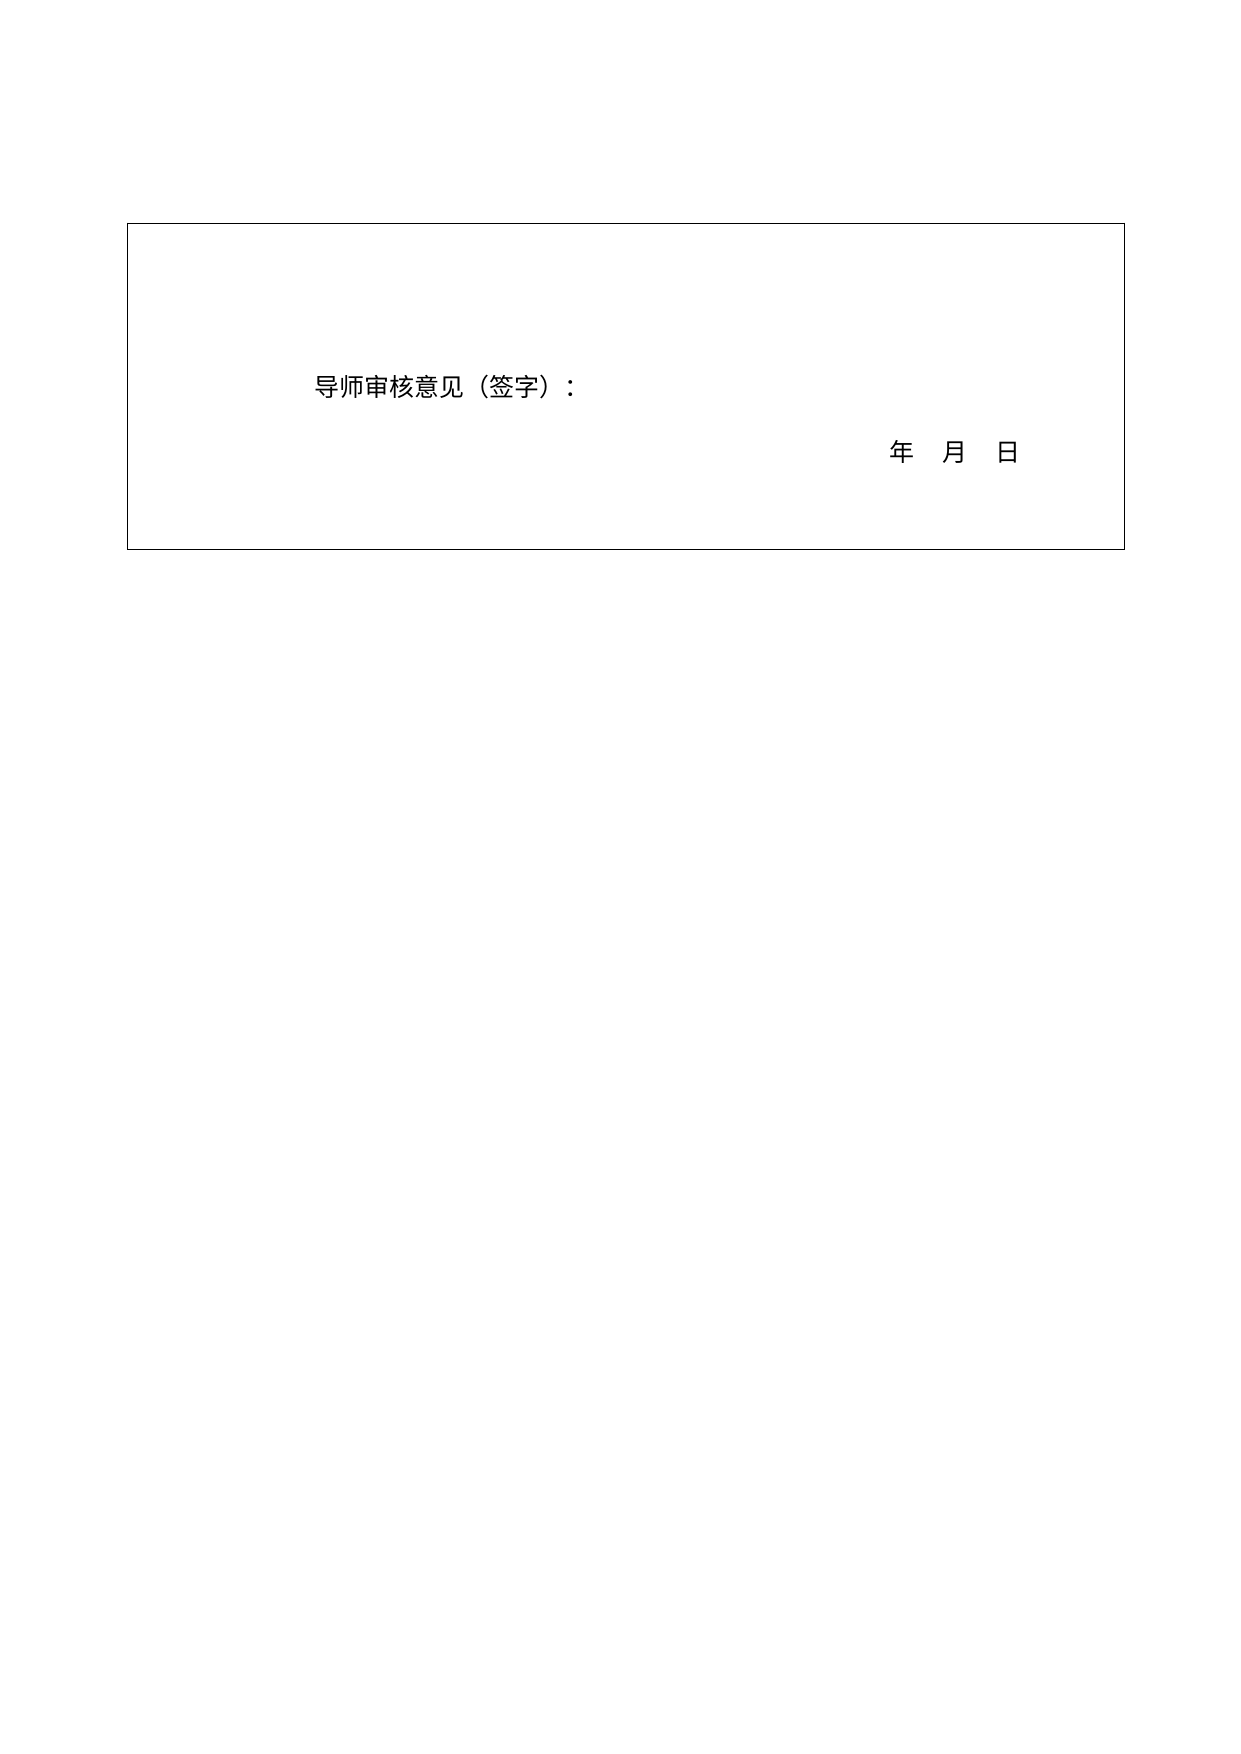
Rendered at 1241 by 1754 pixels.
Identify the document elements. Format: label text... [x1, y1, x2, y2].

table_cell 导师审核意见（签字）： 年 月 日 [128, 224, 1124, 548]
